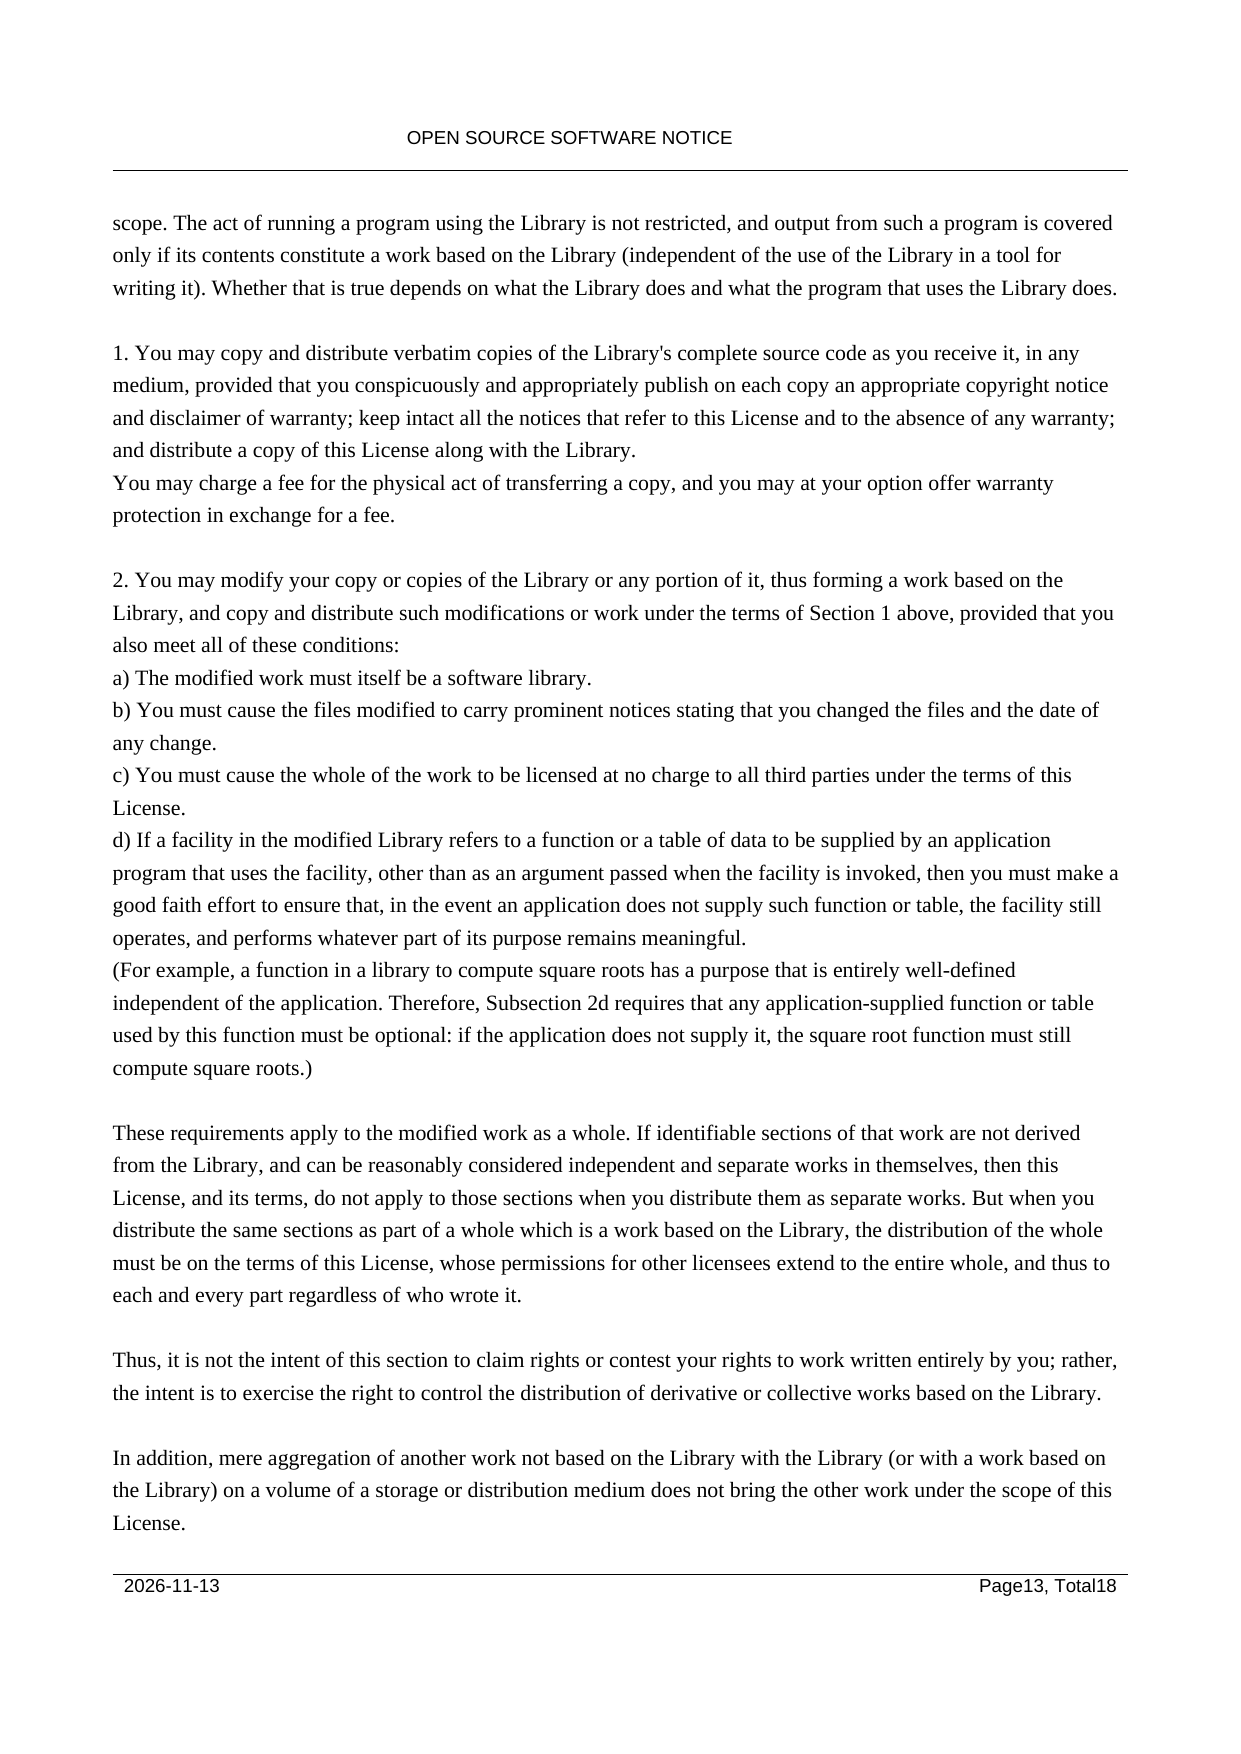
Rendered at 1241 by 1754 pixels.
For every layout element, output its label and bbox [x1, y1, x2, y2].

text [112, 206, 1128, 1539]
